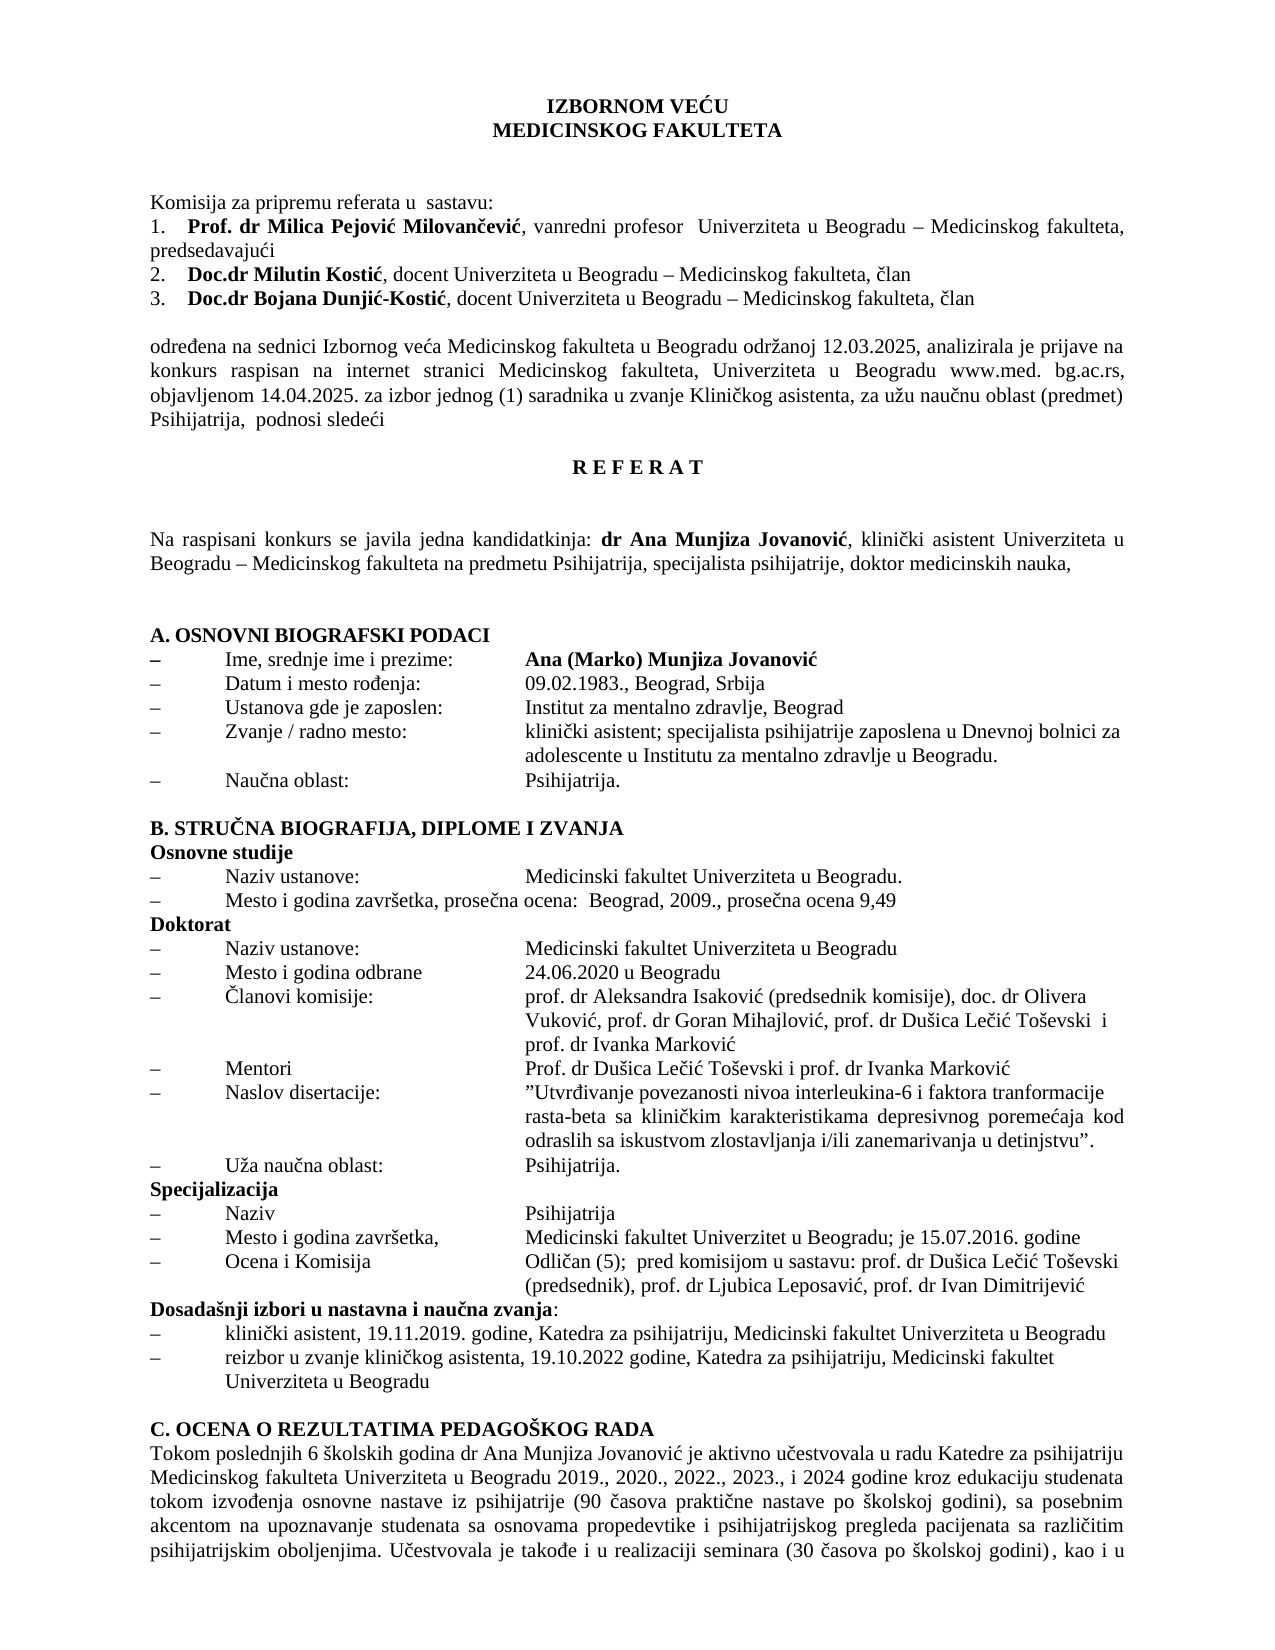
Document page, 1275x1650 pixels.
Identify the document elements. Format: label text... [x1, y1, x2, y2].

list Zvanje / radno mesto: klinički asistent; specijalista psihijatrije zaposlena u Dnevnoj bolnici za [150, 719, 1125, 743]
list Mesto i godina završetka, prosečna ocena: Beograd, 2009., prosečna ocena 9,49 [150, 888, 1125, 912]
list Mesto i godina odbrane 24.06.2020 u Beogradu [150, 960, 1125, 984]
text određena na sednici Izbornog veća Medicinskog fakulteta u Beogradu održanoj 12.03.2025, analizirala je prijave na konkurs raspisan na internet stranici Medicinskog fakulteta, Univerziteta u Beogradu www.med. bg.ac.rs, objavljenom 14.04.2025. za izbor jednog (1) saradnika u zvanje Kliničkog asistenta, za užu naučnu oblast (predmet) Psihijatrija, podnosi sledeći [150, 334, 1125, 431]
list Naziv ustanove: Medicinski fakultet Univerziteta u Beogradu. [150, 864, 1125, 888]
text C. OCENA O REZULTATIMA PEDAGOŠKOG RADA [150, 1417, 1125, 1441]
list prof. dr Ivanka Marković [450, 1032, 1125, 1056]
list Naziv Psihijatrija [150, 1201, 1125, 1225]
list Naslov disertacije: ”Utvrđivanje povezanosti nivoa interleukina-6 i faktora tranformacije [150, 1080, 1125, 1104]
list rasta-beta sa kliničkim karakteristikama depresivnog poremećaja kod odraslih sa iskustvom zlostavljanja i/ili zanemarivanja u detinjstvu”. [525, 1104, 1125, 1152]
text A. OSNOVNI BIOGRAFSKI PODACI [150, 623, 1125, 647]
list Vuković, prof. dr Goran Mihajlović, prof. dr Dušica Lečić Toševski i [450, 1008, 1125, 1032]
list Doc.dr Milutin Kostić, docent Univerziteta u Beogradu – Medicinskog fakulteta, član [150, 262, 1125, 286]
list Mesto i godina završetka, Medicinski fakultet Univerzitet u Beogradu; je 15.07.2016. godine [150, 1225, 1125, 1249]
text Komisija za pripremu referata u sastavu: [150, 190, 1125, 214]
list Naučna oblast: Psihijatrija. [150, 767, 1125, 792]
list reizbor u zvanje kliničkog asistenta, 19.10.2022 godine, Katedra za psihijatriju, Medicinski fakultet [150, 1345, 1125, 1369]
list klinički asistent, 19.11.2019. godine, Katedra za psihijatriju, Medicinski fakultet Univerziteta u Beogradu [150, 1321, 1125, 1345]
list Ocena i Komisija Odličan (5); pred komisijom u sastavu: prof. dr Dušica Lečić Toševski [150, 1249, 1125, 1273]
list Ime, srednje ime i prezime: Ana (Marko) Munjiza Jovanović [150, 647, 1125, 671]
list Prof. dr Milica Pejović Milovančević, vanredni profesor Univerziteta u Beogradu – Medicinskog fakulteta, predsedavajući [150, 214, 1125, 262]
list Ustanova gde je zaposlen: Institut za mentalno zdravlje, Beograd [150, 695, 1125, 719]
list Uža naučna oblast: Psihijatrija. [150, 1152, 1125, 1177]
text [150, 1441, 1125, 1562]
text Doktorat [150, 912, 1125, 936]
text Specijalizacija [150, 1177, 1125, 1201]
text Dosadašnji izbori u nastavna i naučna zvanja: [150, 1297, 1125, 1321]
list adolescente u Institutu za mentalno zdravlje u Beogradu. [450, 743, 1125, 767]
list Članovi komisije: prof. dr Aleksandra Isaković (predsednik komisije), doc. dr Olivera [150, 984, 1125, 1008]
text B. STRUČNA BIOGRAFIJA, DIPLOME I ZVANJA [150, 816, 1125, 840]
text R E F E R A T [150, 455, 1125, 479]
list (predsednik), prof. dr Ljubica Leposavić, prof. dr Ivan Dimitrijević [450, 1273, 1125, 1297]
list Univerziteta u Beogradu [150, 1369, 1125, 1393]
list Doc.dr Bojana Dunjić-Kostić, docent Univerziteta u Beogradu – Medicinskog fakulteta, član [150, 286, 1125, 310]
text IZBORNOM VEĆU [150, 94, 1125, 118]
list Datum i mesto rođenja: 09.02.1983., Beograd, Srbija [150, 671, 1125, 695]
list Mentori Prof. dr Dušica Lečić Toševski i prof. dr Ivanka Marković [150, 1056, 1125, 1080]
text MEDICINSKOG FAKULTETA [150, 118, 1125, 142]
text Osnovne studije [150, 840, 1125, 864]
list Naziv ustanove: Medicinski fakultet Univerziteta u Beogradu [150, 936, 1125, 960]
text Na raspisani konkurs se javila jedna kandidatkinja: dr Ana Munjiza Jovanović, klinički asistent Univerziteta u Beogradu – Medicinskog fakulteta na predmetu Psihijatrija, specijalista psihijatrije, doktor medicinskih nauka, [150, 527, 1125, 575]
